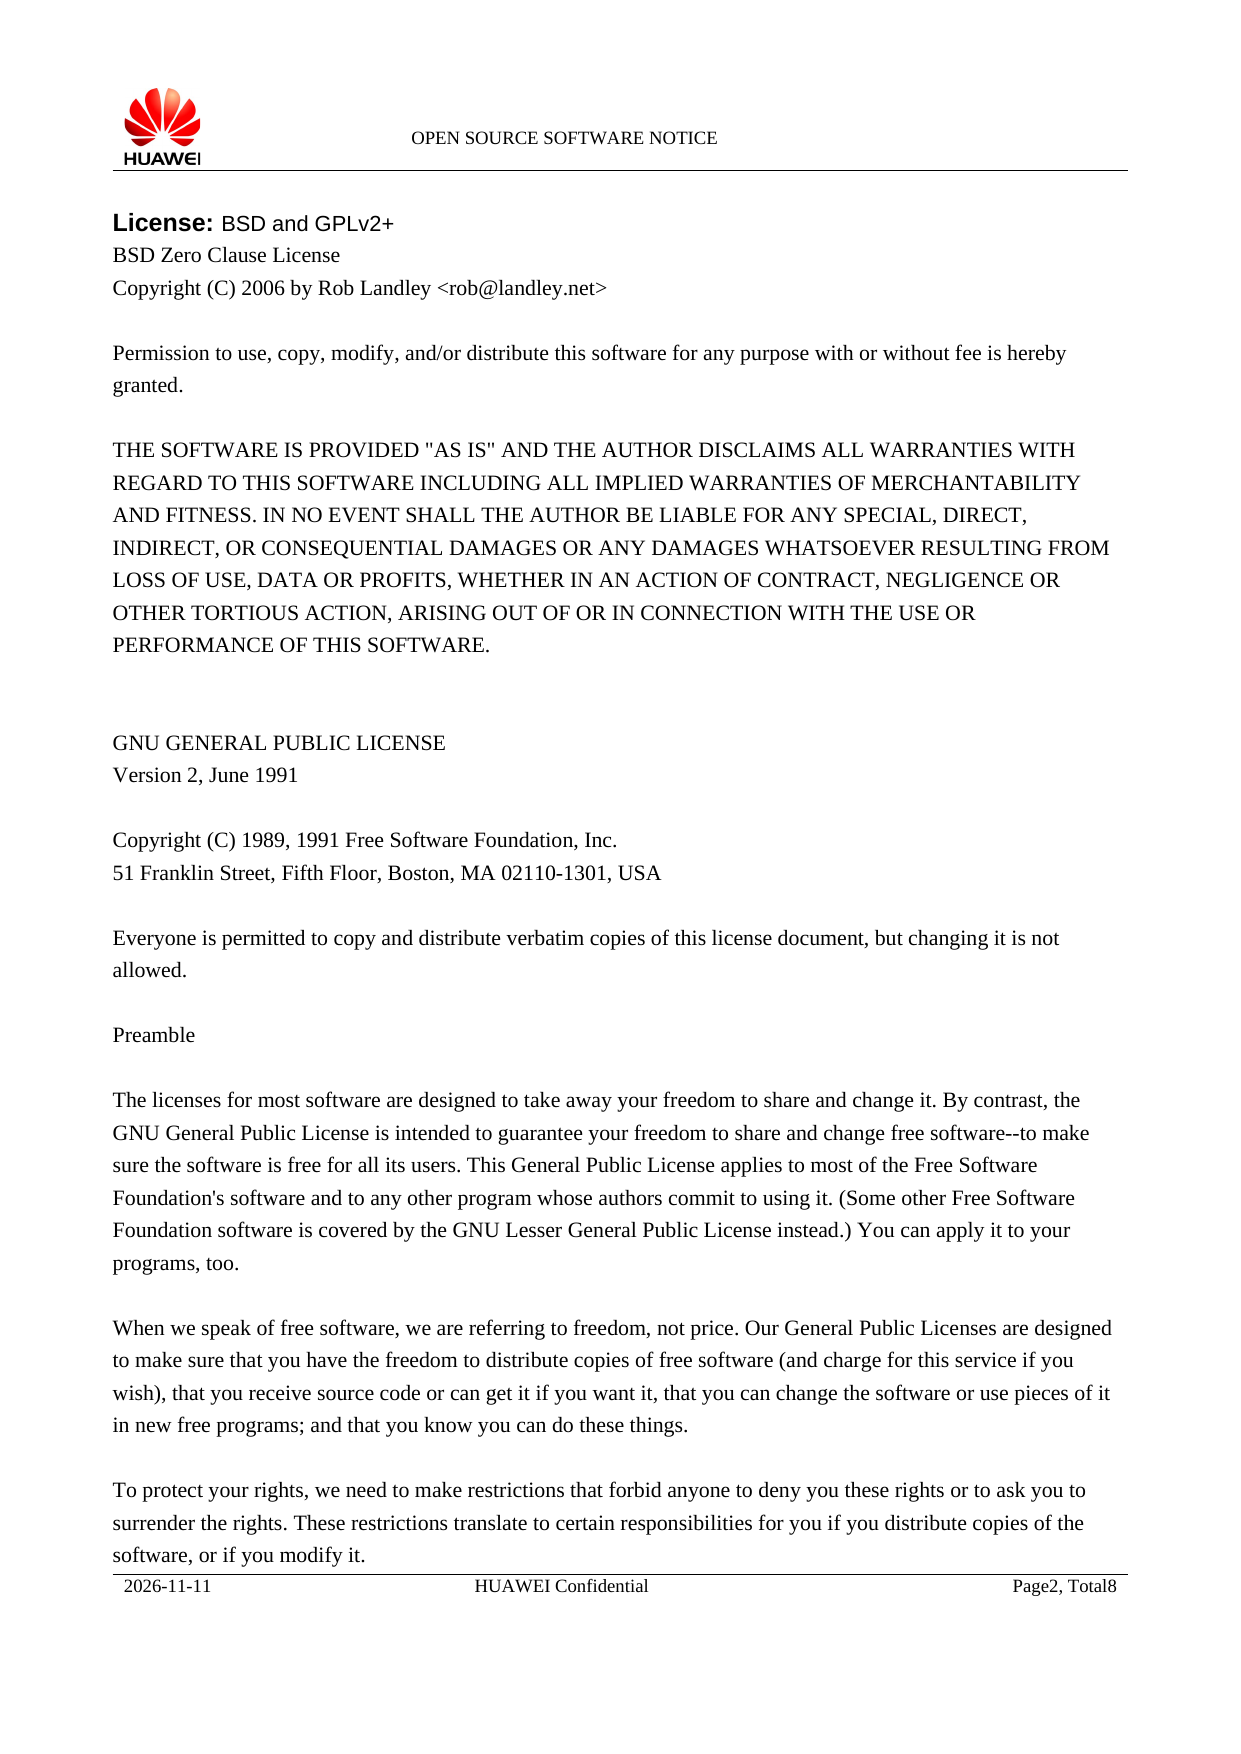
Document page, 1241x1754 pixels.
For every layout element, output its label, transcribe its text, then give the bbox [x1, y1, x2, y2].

picture [124, 88, 201, 165]
text License: BSD and GPLv2+ [112, 206, 1128, 239]
